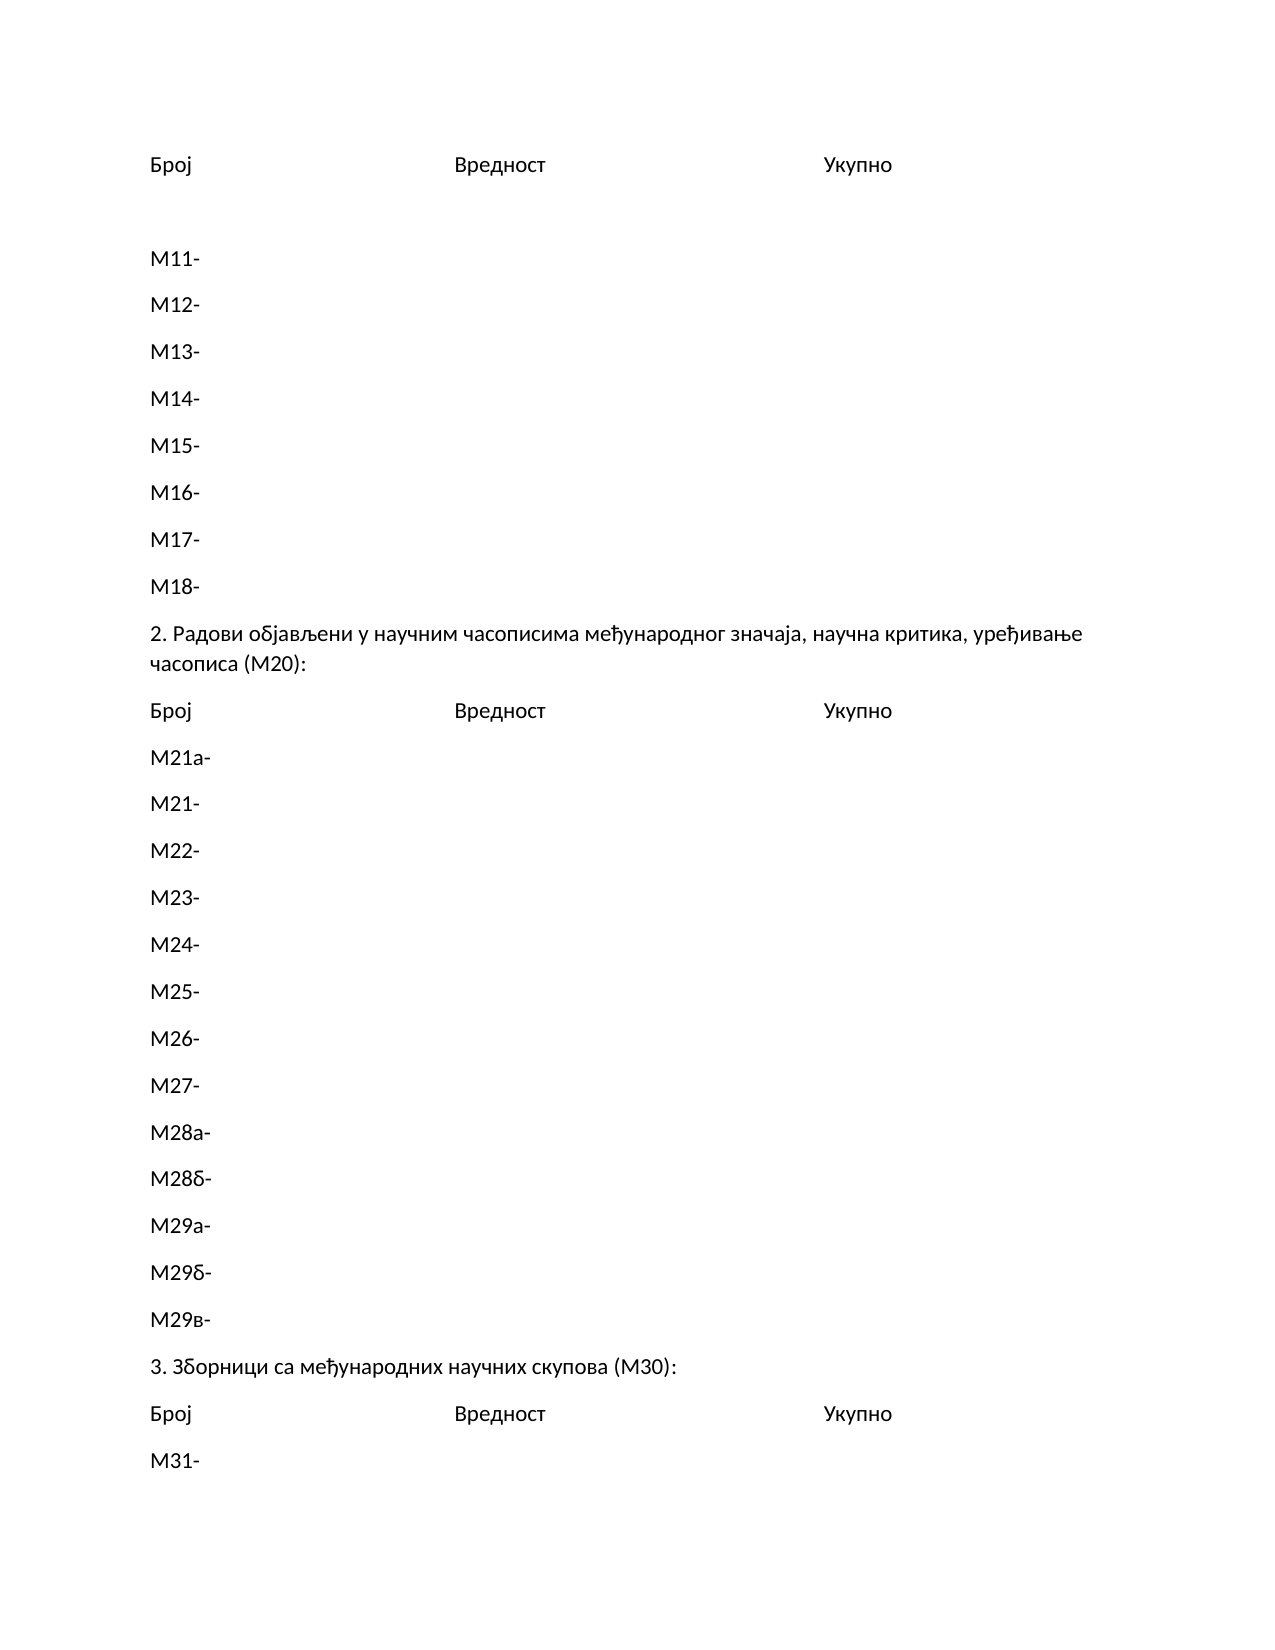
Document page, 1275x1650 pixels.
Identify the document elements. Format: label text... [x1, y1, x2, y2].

text М13- [150, 337, 1125, 366]
text М25- [150, 977, 1125, 1005]
text М24- [150, 930, 1125, 958]
text М27- [150, 1071, 1125, 1099]
text М18- [150, 572, 1125, 600]
text 3. Зборници са међународних научних скупова (М30): [150, 1352, 1125, 1380]
text М26- [150, 1024, 1125, 1052]
text М21- [150, 789, 1125, 818]
text М14- [150, 384, 1125, 412]
text М28б- [150, 1164, 1125, 1193]
text М15- [150, 431, 1125, 459]
text М11- [150, 244, 1125, 272]
text М21а- [150, 743, 1125, 771]
text Број Вредност Укупно [150, 696, 1125, 724]
text М29б- [150, 1258, 1125, 1286]
text М23- [150, 883, 1125, 911]
text 2. Радови објављени у научним часописима међународног значаја, научна критика, уређивање часописа (М20): [150, 619, 1125, 677]
text М17- [150, 525, 1125, 553]
text Број Вредност Укупно [150, 150, 1125, 178]
text М28а- [150, 1118, 1125, 1146]
text М16- [150, 478, 1125, 506]
text М12- [150, 291, 1125, 319]
text М31- [150, 1446, 1125, 1474]
text М29а- [150, 1211, 1125, 1239]
text Број Вредност Укупно [150, 1399, 1125, 1427]
text М29в- [150, 1305, 1125, 1333]
text М22- [150, 836, 1125, 864]
